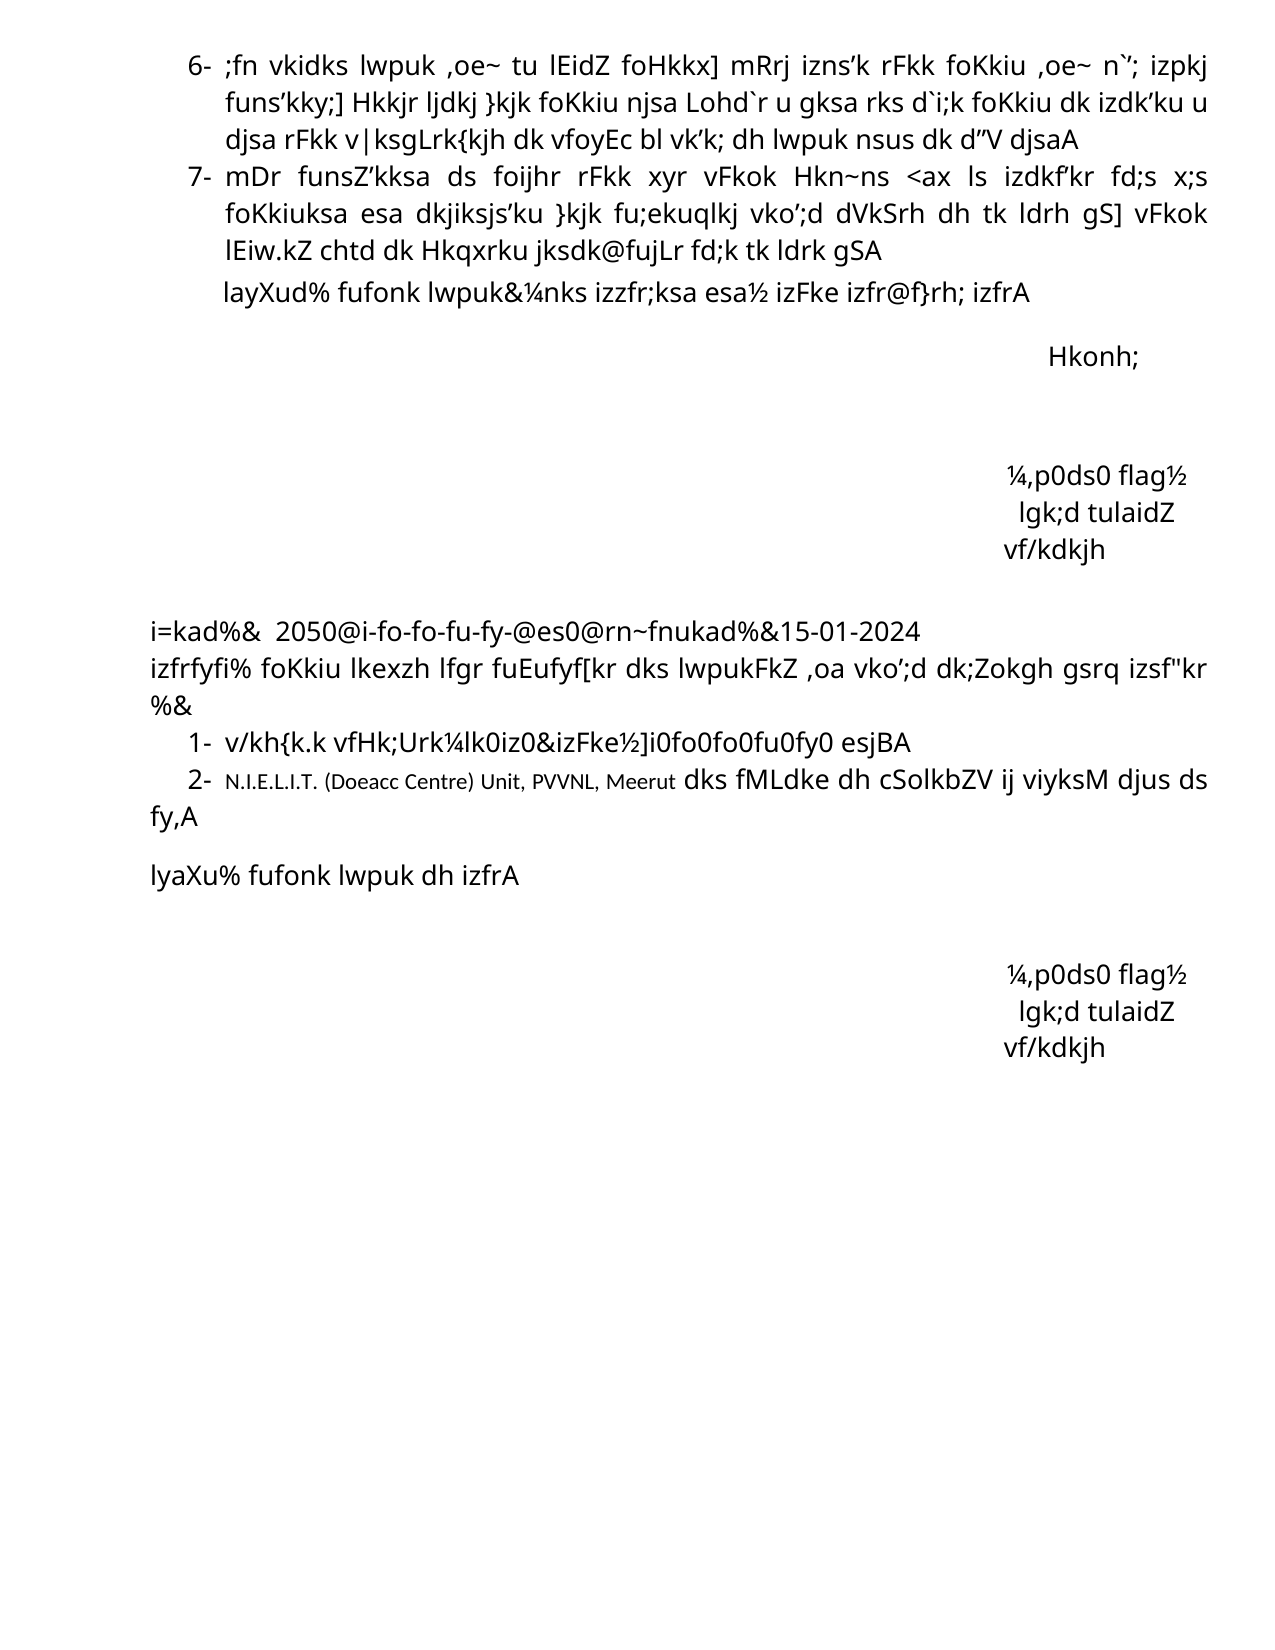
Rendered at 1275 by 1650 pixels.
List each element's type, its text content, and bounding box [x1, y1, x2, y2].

text lgk;d tulaidZ vf/kdkjh [900, 493, 1209, 567]
list N.I.E.L.I.T. (Doeacc Centre) Unit, PVVNL, Meerut dks fMLdke dh cSolkbZV ij viyksM djus ds fy,A [150, 760, 1209, 834]
text ¼,p0ds0 flag½ [900, 955, 1209, 992]
list ;fn vkidks lwpuk ,oe~ tu lEidZ foHkkx] mRrj izns’k rFkk foKkiu ,oe~ n`’; izpkj funs’kky;] Hkkjr ljdkj }kjk foKkiu njsa Lohd`r u gksa rks d`i;k foKkiu dk izdk’ku u djsa rFkk v|ksgLrk{kjh dk vfoyEc bl vk’k; dh lwpuk nsus dk d”V djsaA [187, 47, 1209, 157]
text lyaXu% fufonk lwpuk dh izfrA [150, 857, 1229, 893]
list v/kh{k.k vfHk;Urk¼lk0iz0&izFke½]i0fo0fo0fu0fy0 esjBA [150, 723, 1209, 760]
text i=kad%& 2050@i-fo-fo-fu-fy-@es0@rn~fnukad%&15-01-2024 [150, 613, 1209, 649]
text izfrfyfi% foKkiu lkexzh lfgr fuEufyf[kr dks lwpukFkZ ,oa vko’;d dk;Zokgh gsrq izsf"kr%& [150, 649, 1209, 723]
list mDr funsZ’kksa ds foijhr rFkk xyr vFkok Hkn~ns <ax ls izdkf’kr fd;s x;s foKkiuksa esa dkjiksjs’ku }kjk fu;ekuqlkj vko’;d dVkSrh dh tk ldrh gS] vFkok lEiw.kZ chtd dk Hkqxrku jksdk@fujLr fd;k tk ldrk gSA [187, 157, 1209, 268]
text ¼,p0ds0 flag½ [900, 456, 1209, 493]
text layXud% fufonk lwpuk&¼nks izzfr;ksa esa½ izFke izfr@f}rh; izfrA [187, 274, 1209, 311]
text Hkonh; [825, 337, 1209, 374]
text lgk;d tulaidZ vf/kdkjh [900, 992, 1209, 1066]
